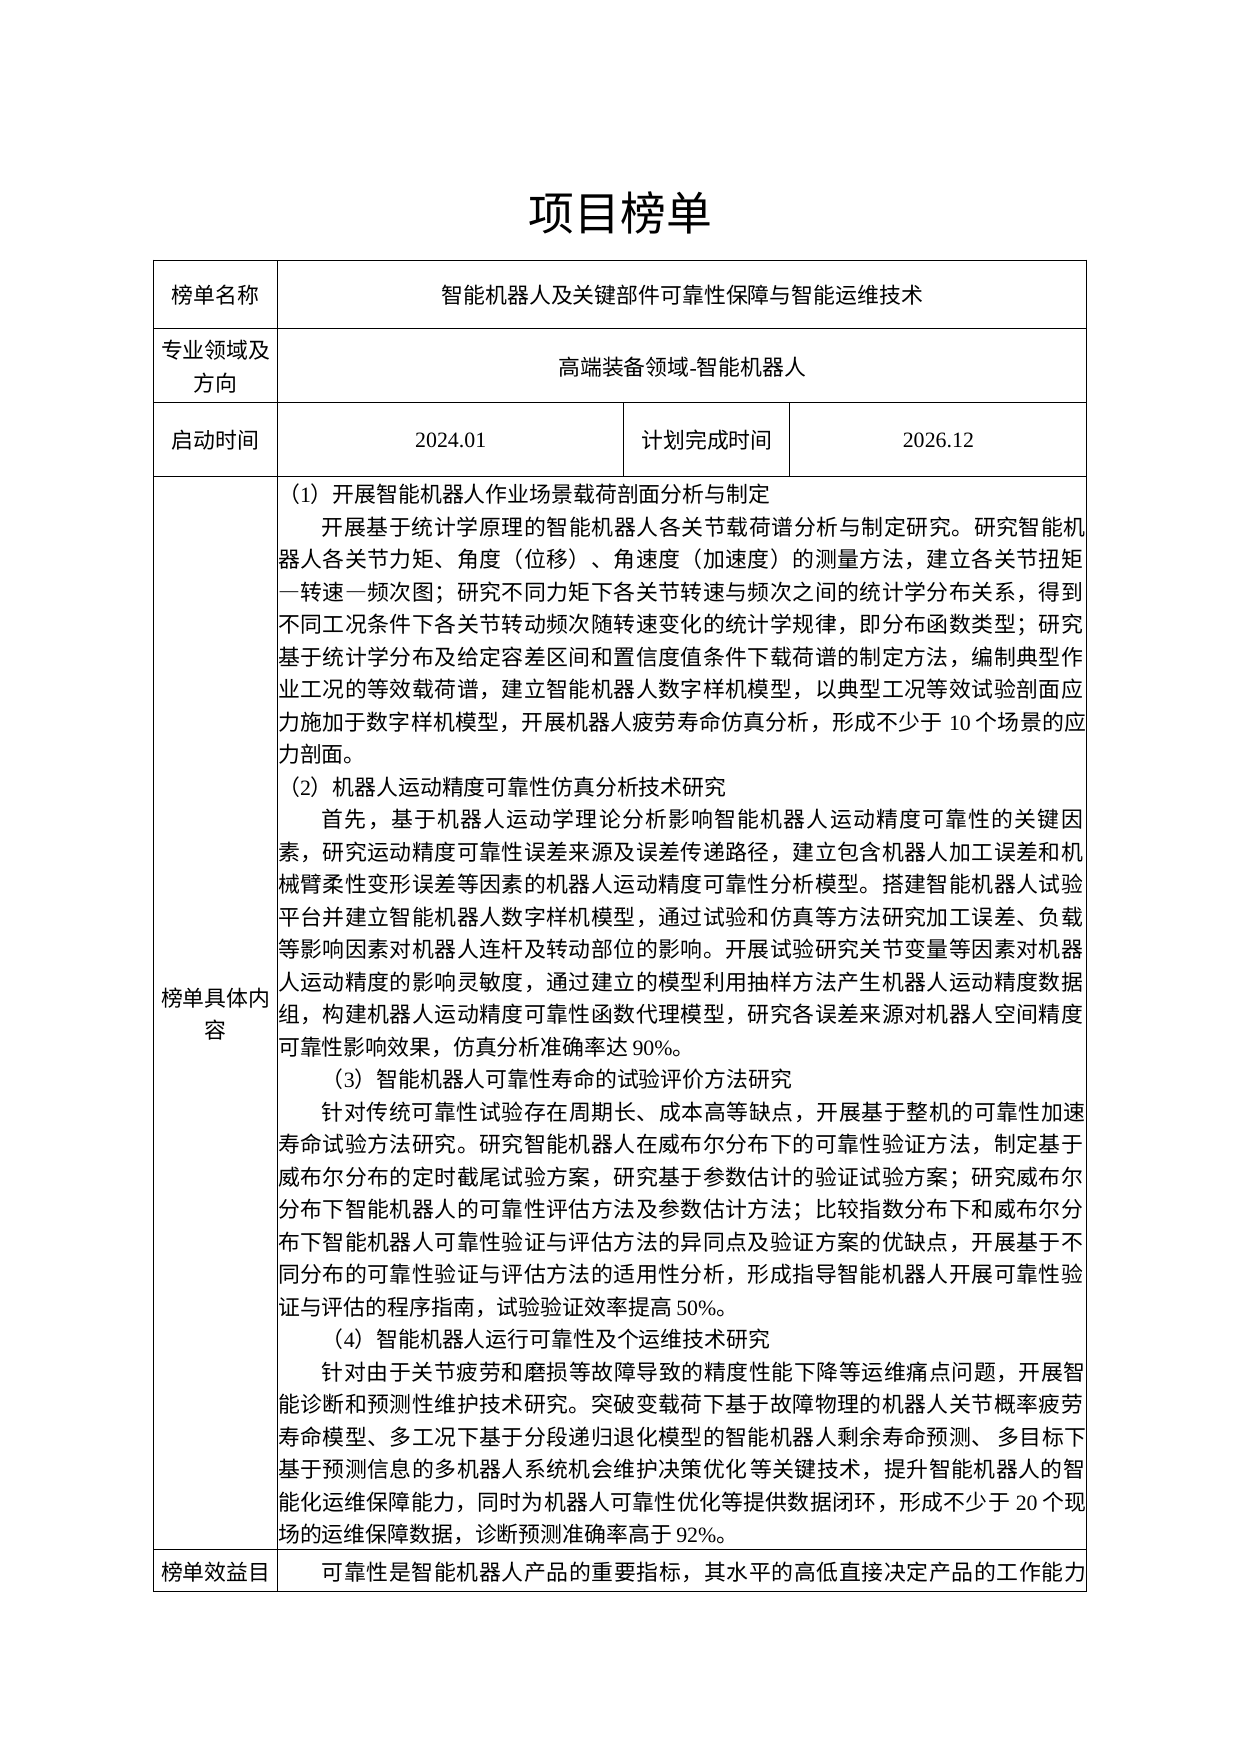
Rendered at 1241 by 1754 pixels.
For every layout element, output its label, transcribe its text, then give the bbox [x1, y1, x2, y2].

table_cell 2024.01 [278, 403, 623, 476]
table_cell 专业领域及方向 [154, 329, 277, 402]
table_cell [278, 1550, 1086, 1591]
table_header 榜单名称 [154, 261, 277, 328]
table_header 智能机器人及关键部件可靠性保障与智能运维技术 [278, 261, 1086, 328]
table_cell 榜单效益目标 [154, 1550, 277, 1591]
table_cell 计划完成时间 [624, 403, 789, 476]
text 项目榜单 [187, 162, 1053, 259]
table_cell 高端装备领域-智能机器人 [278, 329, 1086, 402]
table_cell （1）开展智能机器人作业场景载荷剖面分析与制定 开展基于统计学原理的智能机器人各关节载荷谱分析与制定研究。研究智能机器人各关节力矩、角度（位移）、角速度（加速度）的测量方法，建立各关节扭矩—转速—频次图；研究不同力矩下各关节转速与频次之间的统计学分布关系，得到不同工况条件下各关节转动频次随转速变化的统计学规律，即分布函数类型；研究基于统计学分布及给定容差区间和置信度值条件下载荷谱的制定方法，编制典型作业工况的等效载荷谱，建立智能机器人数字样机模型，以典型工况等效试验剖面应力施加于数字样机模型，开展机器人疲劳寿命仿真分析，形成不少于10个场景的应力剖面。 （2）机器人运动精度可靠性仿真分析技术研究 首先，基于机器人运动学理论分析影响智能机器人运动精度可靠性的关键因素，研究运动精度可靠性误差来源及误差传递路径，建立包含机器人加工误差和机械臂柔性变形误差等因素的机器人运动精度可靠性分析模型。搭建智能机器人试验平台并建立智能机器人数字样机模型，通过试验和仿真等方法研究加工误差、负载等影响因素对机器人连杆及转动部位的影响。开展试验研究关节变量等因素对机器人运动精度的影响灵敏度，通过建立的模型利用抽样方法产生机器人运动精度数据组，构建机器人运动精度可靠性函数代理模型，研究各误差来源对机器人空间精度可靠性影响效果，仿真分析准确率达90%。 （3）智能机器人可靠性寿命的试验评价方法研究 针对传统可靠性试验存在周期长、成本高等缺点，开展基于整机的可靠性加速寿命试验方法研究。研究智能机器人在威布尔分布下的可靠性验证方法，制定基于威布尔分布的定时截尾试验方案，研究基于参数估计的验证试验方案；研究威布尔分布下智能机器人的可靠性评估方法及参数估计方法；比较指数分布下和威布尔分布下智能机器人可靠性验证与评估方法的异同点及验证方案的优缺点，开展基于不同分布的可靠性验证与评估方法的适用性分析，形成指导智能机器人开展可靠性验证与评估的程序指南，试验验证效率提高50%。 （4）智能机器人运行可靠性及个运维技术研究 针对由于关节疲劳和磨损等故障导致的精度性能下降等运维痛点问题，开展智能诊断和预测性维护技术研究。突破变载荷下基于故障物理的机器人关节概率疲劳寿命模型、多工况下基于分段递归退化模型的智能机器人剩余寿命预测、多目标下基于预测信息的多机器人系统机会维护决策优化等关键技术，提升智能机器人的智能化运维保障能力，同时为机器人可靠性优化等提供数据闭环，形成不少于20个现场的运维保障数据，诊断预测准确率高于92%。 [278, 477, 1086, 1549]
table_cell 2026.12 [790, 403, 1086, 476]
table_cell 启动时间 [154, 403, 277, 476]
table_cell 榜单具体内容 [154, 477, 277, 1549]
